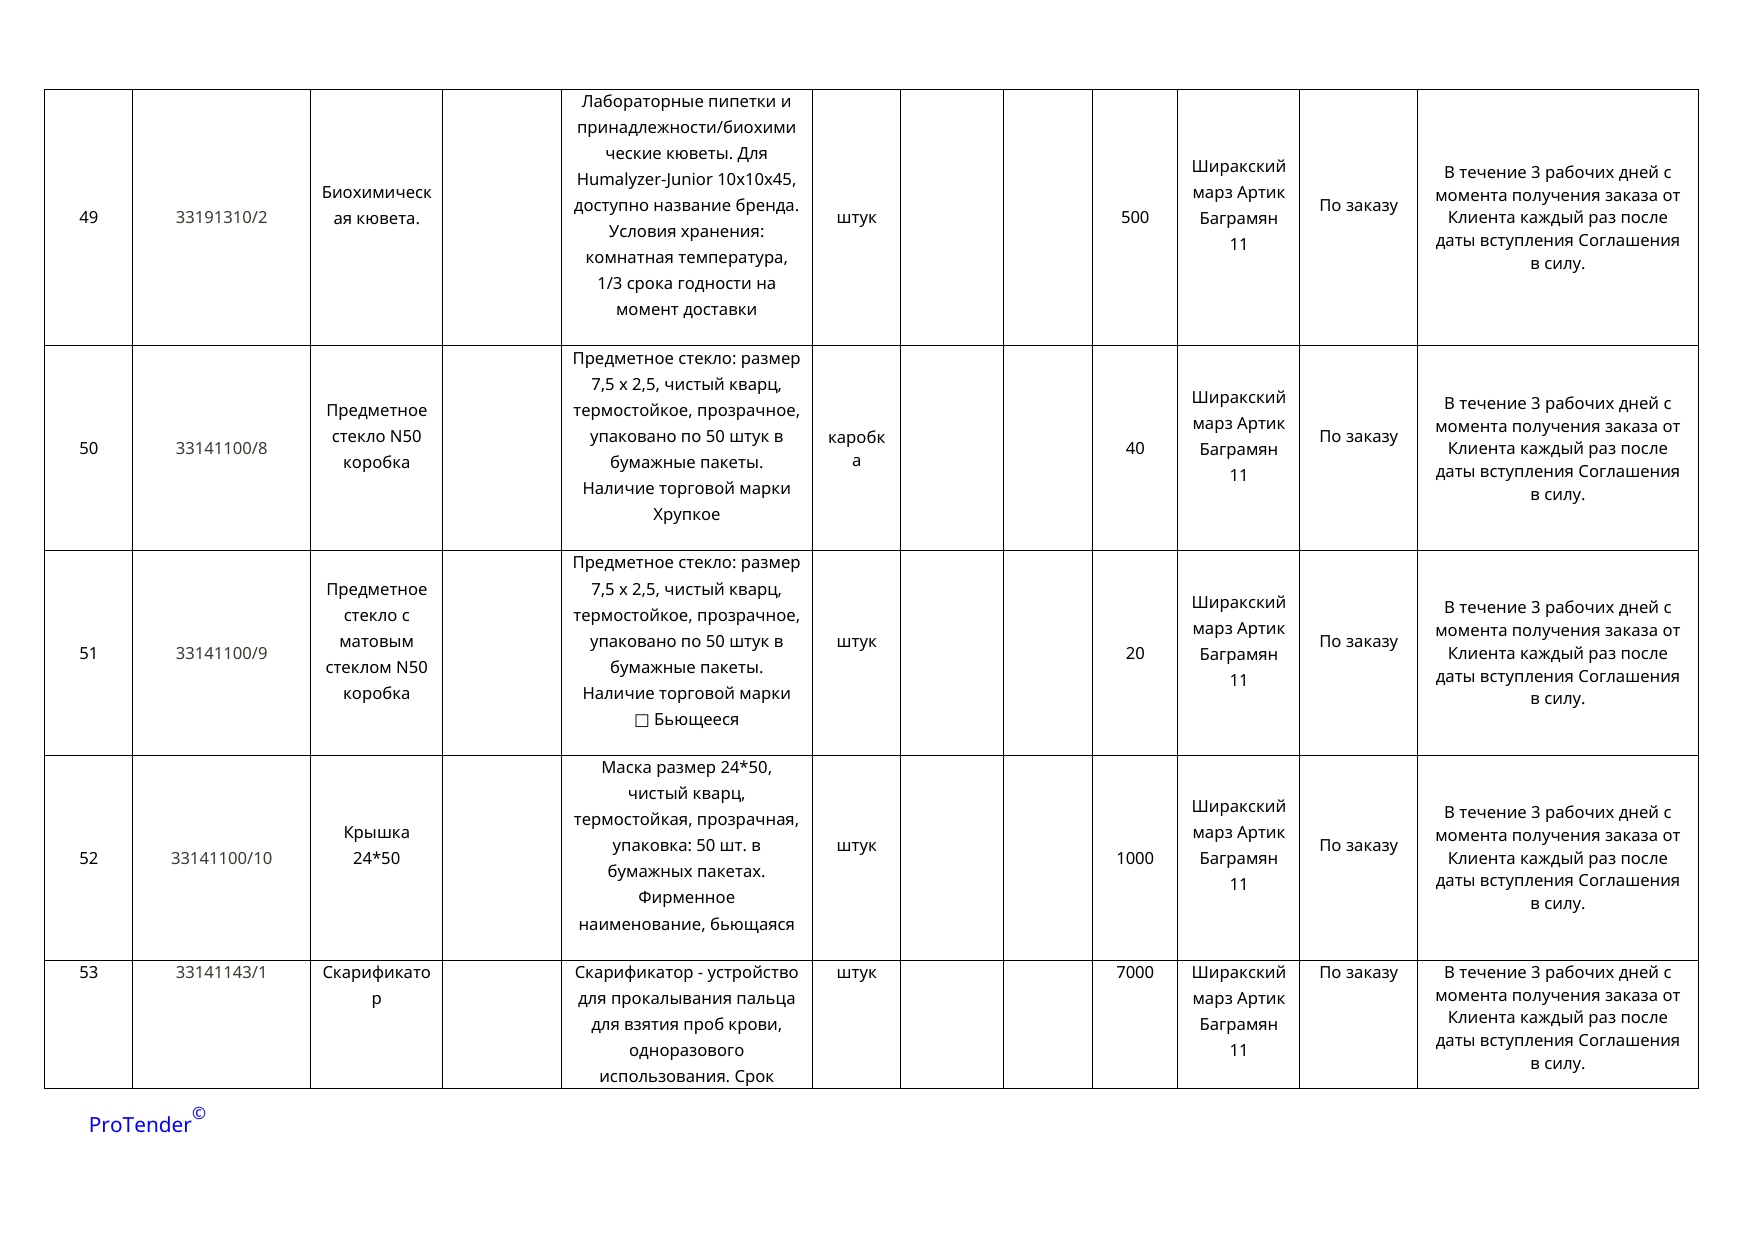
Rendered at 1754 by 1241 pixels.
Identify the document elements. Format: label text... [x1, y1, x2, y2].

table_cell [1418, 90, 1698, 345]
table_cell [443, 346, 561, 550]
table_cell 33141100/10 [133, 756, 310, 959]
table_cell [901, 346, 1003, 550]
table_cell Скарификатор [311, 961, 442, 1087]
table_cell Предметное стекло с матовым стеклом N50 коробка [311, 551, 442, 755]
table_cell Лабораторные пипетки и принадлежности/биохимические кюветы. Для Humalyzer-Junior 10x10x45, доступно название бренда. Условия хранения: комнатная температура, 1/3 срока годности на момент доставки [562, 90, 812, 345]
table_cell 50 [45, 346, 132, 550]
table_cell каробка [813, 346, 900, 550]
table_cell штук [813, 961, 900, 1087]
table_cell По заказу [1300, 961, 1417, 1087]
table_cell 33141143/1 [133, 961, 310, 1087]
table_cell [443, 90, 561, 345]
table_cell В течение 3 рабочих дней с момента получения заказа от Клиента каждый раз после даты вступления Соглашения в силу. [1418, 551, 1698, 755]
table_cell 33141100/8 [133, 346, 310, 550]
table_cell [901, 90, 1003, 345]
table_cell Ширакский марз Артик Баграмян 11 [1178, 756, 1299, 959]
table_cell По заказу [1300, 90, 1417, 345]
table_cell 52 [45, 756, 132, 959]
table_cell [1004, 551, 1092, 755]
table_cell [1004, 756, 1092, 959]
table_cell Крышка 24*50 [311, 756, 442, 959]
table_cell 1000 [1093, 756, 1177, 959]
table_cell 49 [45, 90, 132, 345]
table_cell Биохимическая кювета. [311, 90, 442, 345]
table_cell 40 [1093, 346, 1177, 550]
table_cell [1178, 90, 1299, 345]
table_cell Маска размер 24*50, чистый кварц, термостойкая, прозрачная, упаковка: 50 шт. в бумажных пакетах. Фирменное наименование, бьющаяся [562, 756, 812, 959]
table_cell [443, 756, 561, 959]
table_cell Предметное стекло: размер 7,5 x 2,5, чистый кварц, термостойкое, прозрачное, упаковано по 50 штук в бумажные пакеты. Наличие торговой марки Хрупкое [562, 346, 812, 550]
table_cell [443, 961, 561, 1087]
table_cell По заказу [1300, 756, 1417, 959]
table_cell Ширакский марз Артик Баграмян 11 [1178, 346, 1299, 550]
table_cell Ширакский марз Артик Баграмян 11 [1178, 551, 1299, 755]
table_cell [1004, 90, 1092, 345]
table_cell 53 [45, 961, 132, 1087]
table_cell Предметное стекло: размер 7,5 х 2,5, чистый кварц, термостойкое, прозрачное, упаковано по 50 штук в бумажные пакеты. Наличие торговой марки □ Бьющееся [562, 551, 812, 755]
table_cell 33191310/2 [133, 90, 310, 345]
table_cell В течение 3 рабочих дней с момента получения заказа от Клиента каждый раз после даты вступления Соглашения в силу. [1418, 346, 1698, 550]
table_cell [1178, 961, 1299, 1087]
table_cell [443, 551, 561, 755]
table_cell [1418, 961, 1698, 1087]
table_cell 51 [45, 551, 132, 755]
table_cell штук [813, 756, 900, 959]
table_cell [1004, 961, 1092, 1087]
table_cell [562, 961, 812, 1087]
table_cell [1004, 346, 1092, 550]
table_cell 500 [1093, 90, 1177, 345]
table_cell штук [813, 551, 900, 755]
table_cell штук [813, 90, 900, 345]
table_cell 33141100/9 [133, 551, 310, 755]
table_cell По заказу [1300, 346, 1417, 550]
table_cell [901, 756, 1003, 959]
table_cell 20 [1093, 551, 1177, 755]
table_cell Предметное стекло N50 коробка [311, 346, 442, 550]
table_cell В течение 3 рабочих дней с момента получения заказа от Клиента каждый раз после даты вступления Соглашения в силу. [1418, 756, 1698, 959]
table_cell [901, 551, 1003, 755]
table_cell [901, 961, 1003, 1087]
table_cell По заказу [1300, 551, 1417, 755]
table_cell 7000 [1093, 961, 1177, 1087]
